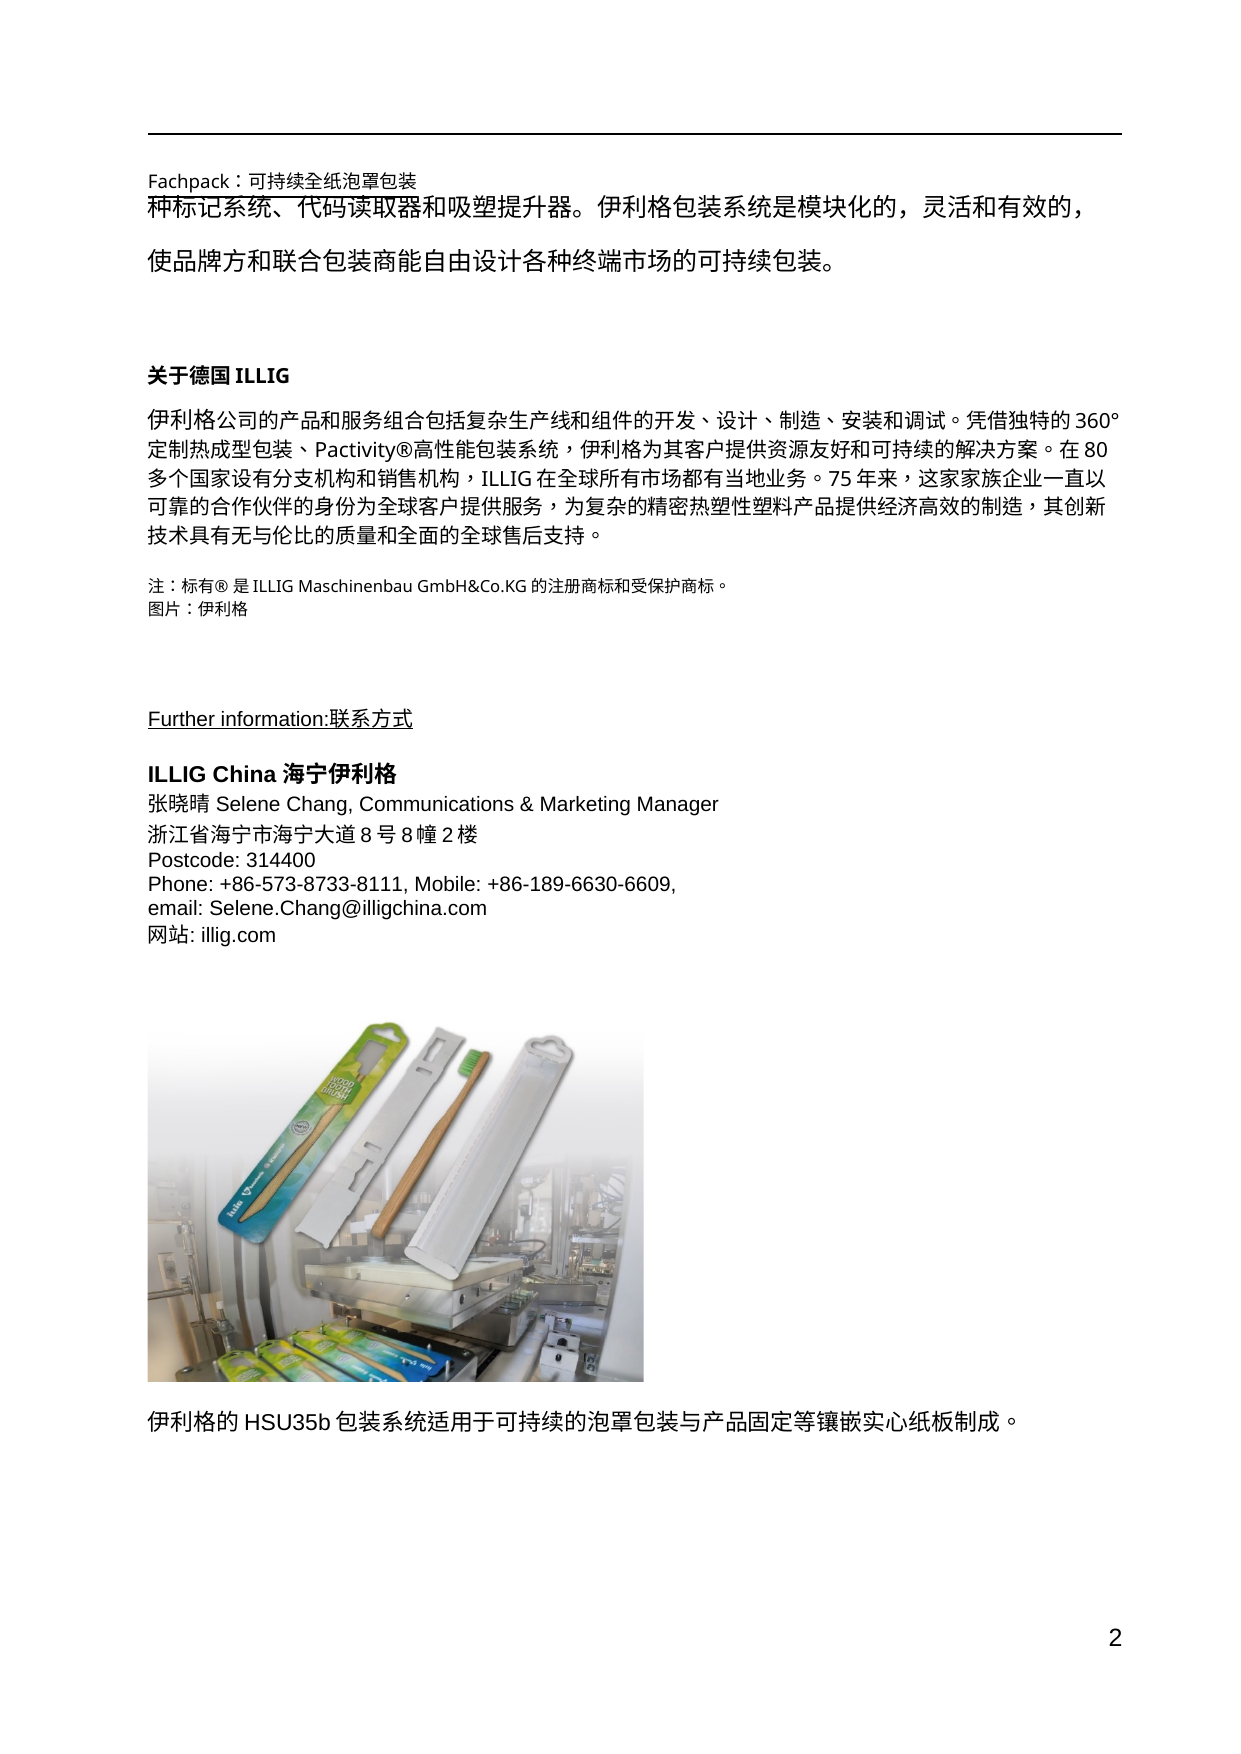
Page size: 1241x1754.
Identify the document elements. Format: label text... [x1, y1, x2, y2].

text 图片：伊利格 [148, 597, 1122, 620]
text 伊利格的HSU35b包装系统适用于可持续的泡罩包装与产品固定等镶嵌实心纸板制成。 [148, 1406, 1122, 1437]
text email: Selene.Chang@illigchina.com [148, 896, 1122, 920]
text 网站: illig.com [148, 920, 1122, 948]
text 浙江省海宁市海宁大道8号8幢2楼 [148, 818, 1122, 848]
text Phone: +86-573-8733-8111, Mobile: +86-189-6630-6609, [148, 872, 1122, 896]
text ILLIG China 海宁伊利格 [148, 756, 1122, 789]
text 注：标有® 是ILLIG Maschinenbau GmbH&Co.KG的注册商标和受保护商标。 [148, 575, 1122, 597]
picture [147, 996, 644, 1382]
text Postcode: 314400 [148, 848, 1122, 872]
text 张晓晴 Selene Chang, Communications & Marketing Manager [148, 789, 1122, 818]
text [148, 187, 1122, 278]
text 伊利格公司的产品和服务组合包括复杂生产线和组件的开发、设计、制造、安装和调试。凭借独特的360°定制热成型包装、Pactivity®高性能包装系统，伊利格为其客户提供资源友好和可持续的解决方案。在80多个国家设有分支机构和销售机构，ILLIG在全球所有市场都有当地业务。75年来，这家家族企业一直以可靠的合作伙伴的身份为全球客户提供服务，为复杂的精密热塑性塑料产品提供经济高效的制造，其创新技术具有无与伦比的质量和全面的全球售后支持。 [148, 402, 1122, 549]
text 关于德国ILLIG [148, 359, 1122, 390]
text Further information:联系方式 [148, 702, 1122, 732]
